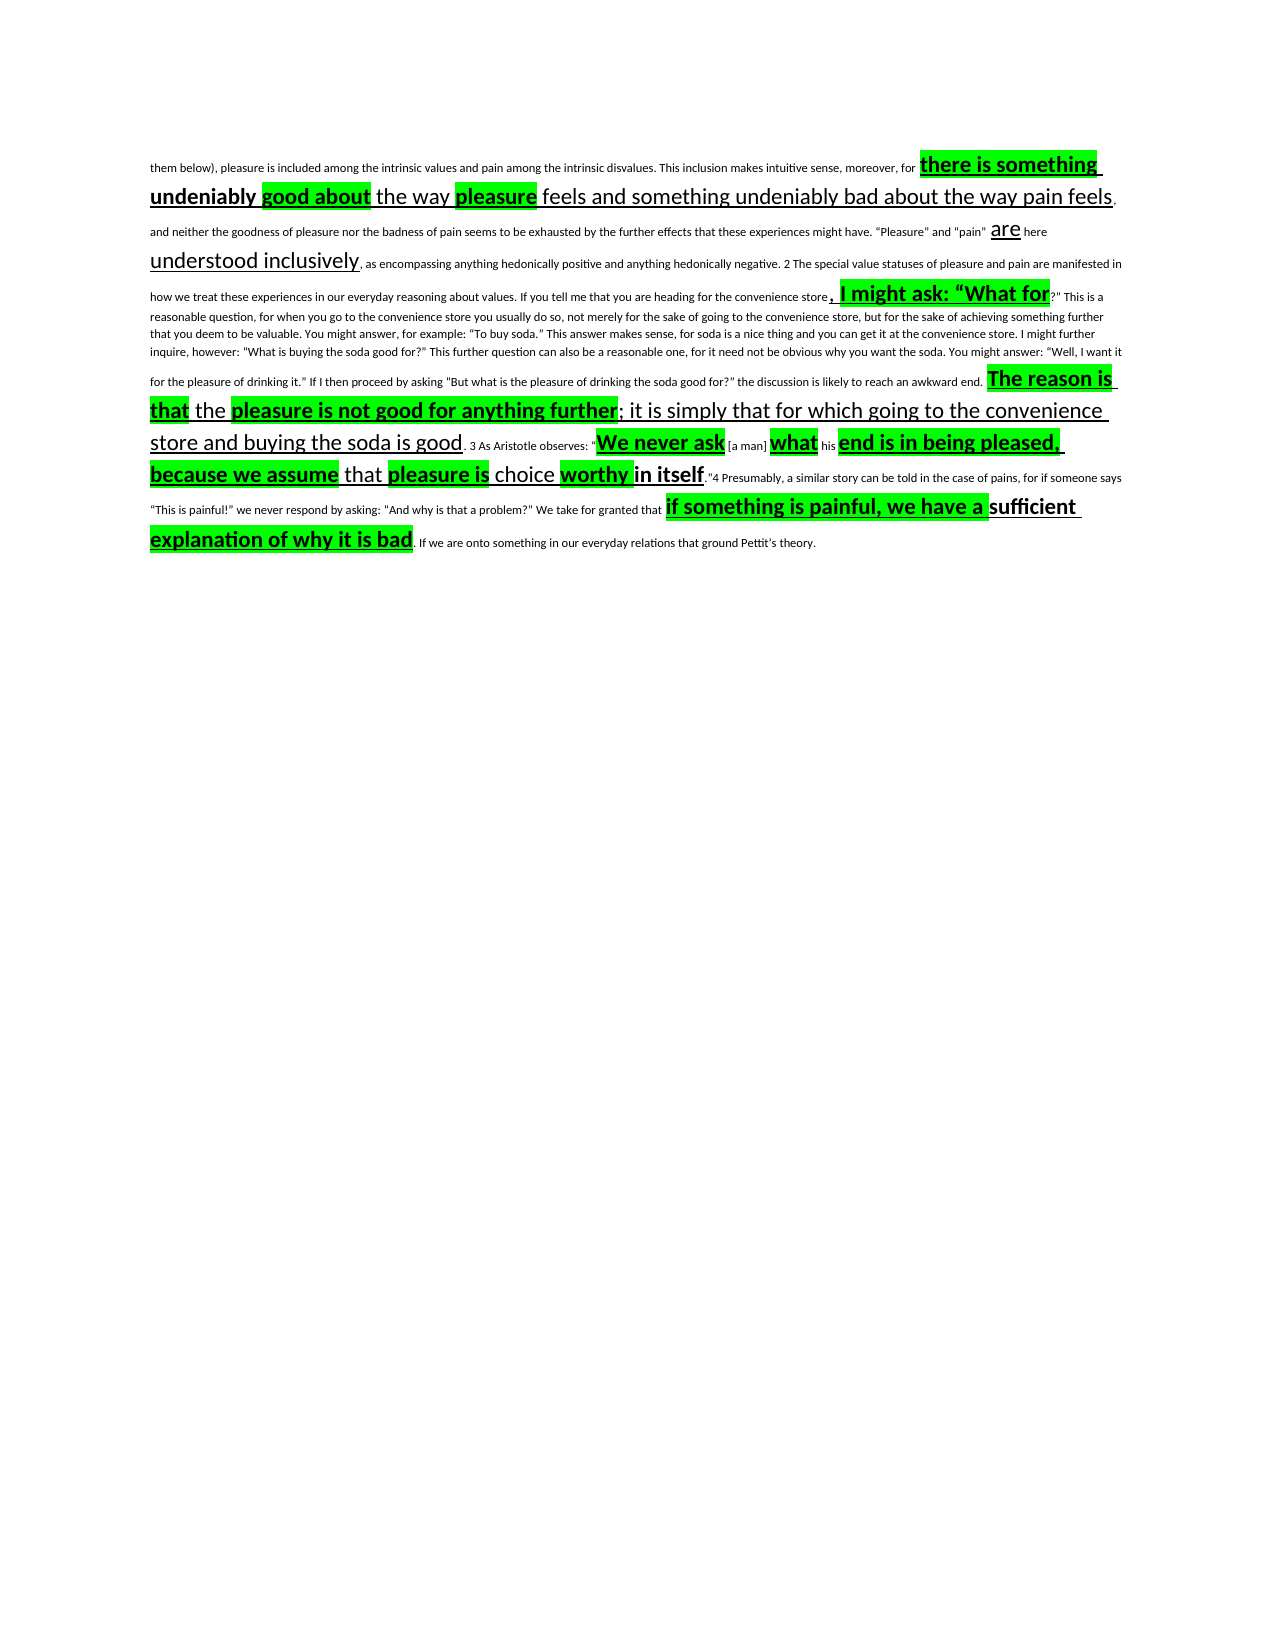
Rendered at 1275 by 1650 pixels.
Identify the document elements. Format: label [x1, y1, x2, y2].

text [150, 150, 1125, 553]
